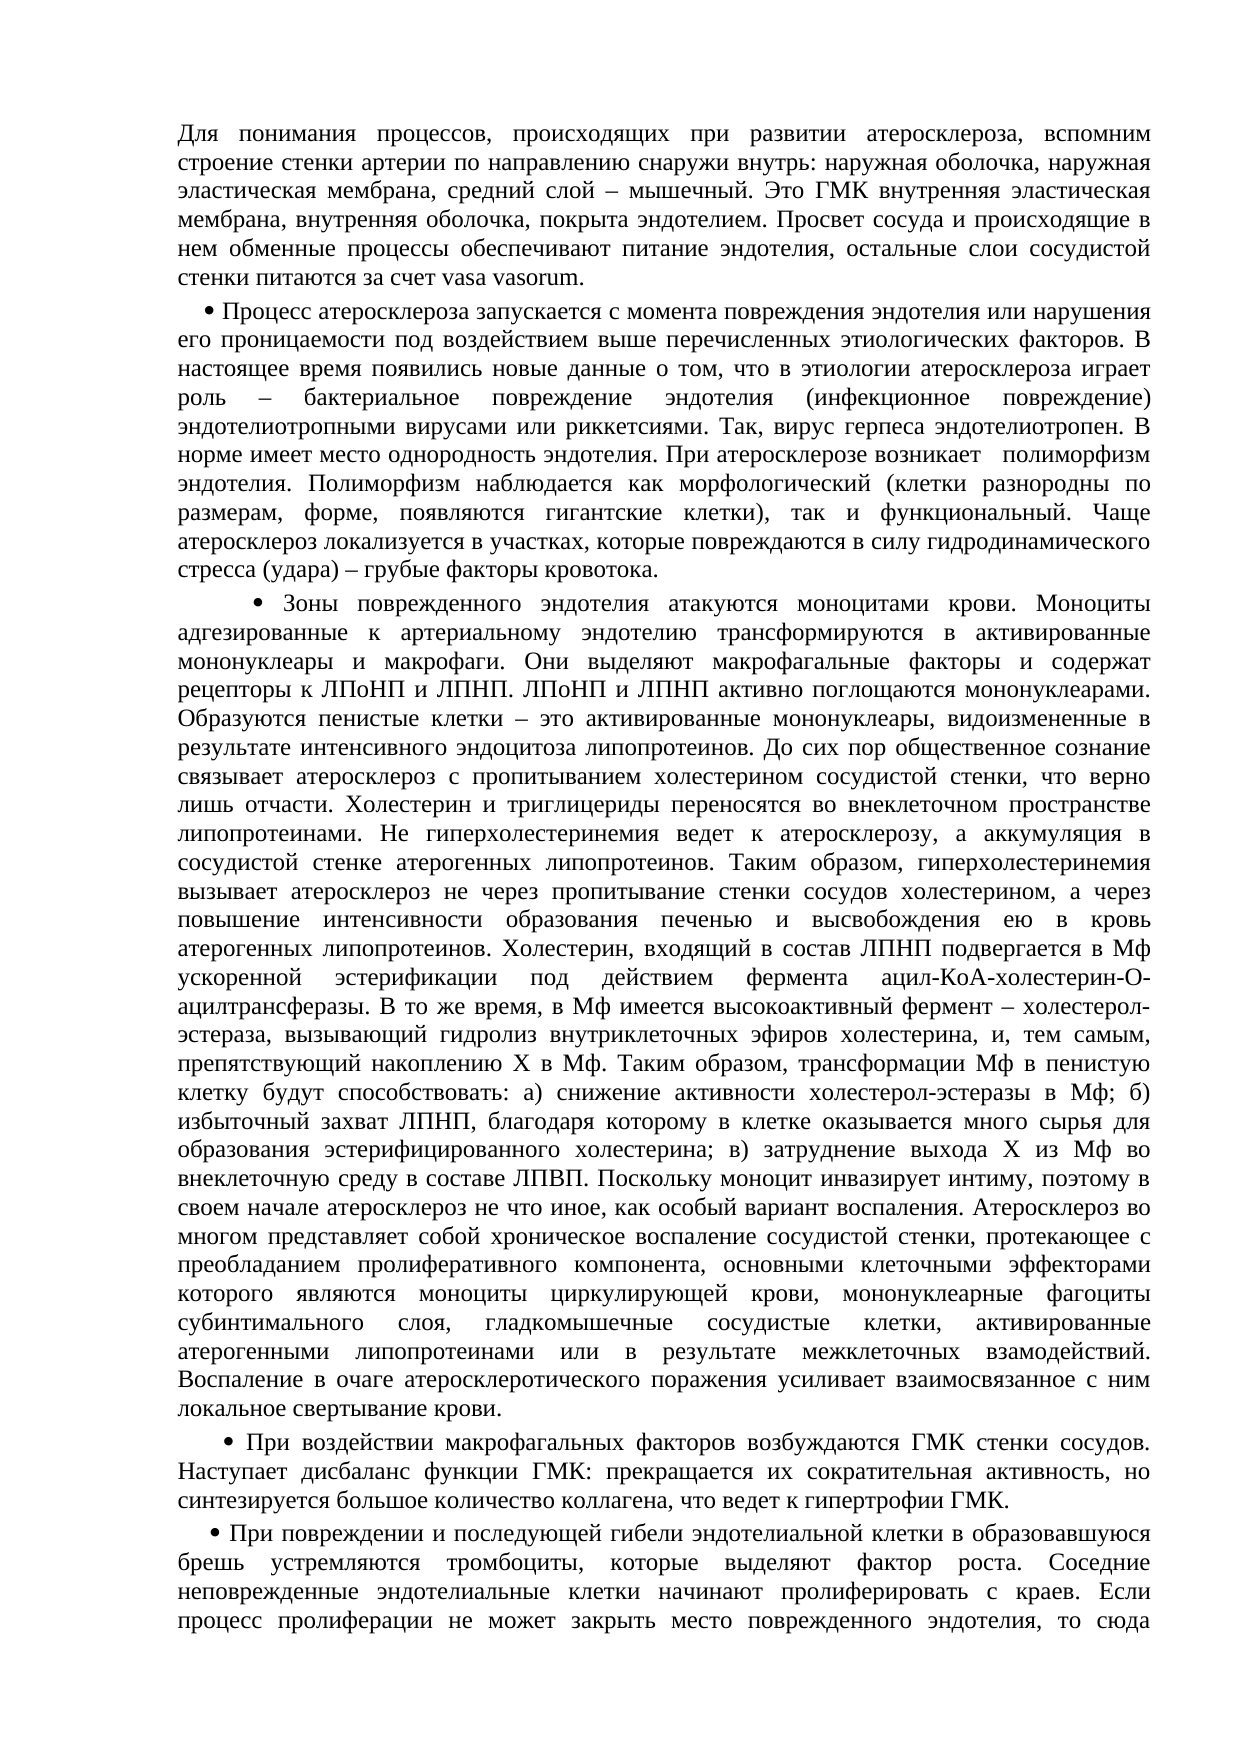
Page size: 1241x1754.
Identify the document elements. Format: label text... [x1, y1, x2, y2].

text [177, 1518, 1152, 1633]
text Зоны поврежденного эндотелия атакуются моноцитами крови. Моноциты адгезированные к артериальному эндотелию трансформируются в активированные мононуклеары и макрофаги. Они выделяют макрофагальные факторы и содержат рецепторы к ЛПоНП и ЛПНП. ЛПоНП и ЛПНП активно поглощаются мононуклеарами. Образуются пенистые клетки – это активированные мононуклеары, видоизмененные в результате интенсивного эндоцитоза липопротеинов. До сих пор общественное сознание связывает атеросклероз с пропитыванием холестерином сосудистой стенки, что верно лишь отчасти. Холестерин и триглицериды переносятся во внеклеточном пространстве липопротеинами. Не гиперхолестеринемия ведет к атеросклерозу, а аккумуляция в сосудистой стенке атерогенных липопротеинов. Таким образом, гиперхолестеринемия вызывает атеросклероз не через пропитывание стенки сосудов холестерином, а через повышение интенсивности образования печенью и высвобождения ею в кровь атерогенных липопротеинов. Холестерин, входящий в состав ЛПНП подвергается в Мф ускоренной эстерификации под действием фермента ацил-КоА-холестерин-О- ацилтрансферазы. В то же время, в Мф имеется высокоактивный фермент – холестерол-эстераза, вызывающий гидролиз внутриклеточных эфиров холестерина, и, тем самым, препятствующий накоплению Х в Мф. Таким образом, трансформации Мф в пенистую клетку будут способствовать: а) снижение активности холестерол-эстеразы в Мф; б) избыточный захват ЛПНП, благодаря которому в клетке оказывается много сырья для образования эстерифицированного холестерина; в) затруднение выхода Х из Мф во внеклеточную среду в составе ЛПВП. Поскольку моноцит инвазирует интиму, поэтому в своем начале атеросклероз не что иное, как особый вариант воспаления. Атеросклероз во многом представляет собой хроническое воспаление сосудистой стенки, протекающее с преобладанием пролиферативного компонента, основными клеточными эффекторами которого являются моноциты циркулирующей крови, мононуклеарные фагоциты субинтимального слоя, гладкомышечные сосудистые клетки, активированные атерогенными липопротеинами или в результате межклеточных взамодействий. Воспаление в очаге атеросклеротического поражения усиливает взаимосвязанное с ним локальное свертывание крови. [177, 588, 1152, 1422]
text Для понимания процессов, происходящих при развитии атеросклероза, вспомним строение стенки артерии по направлению снаружи внутрь: наружная оболочка, наружная эластическая мембрана, средний слой – мышечный. Это ГМК внутренняя эластическая мембрана, внутренняя оболочка, покрыта эндотелием. Просвет сосуда и происходящие в нем обменные процессы обеспечивают питание эндотелия, остальные слои сосудистой стенки питаются за счет vasa vasorum. [177, 118, 1152, 291]
text При воздействии макрофагальных факторов возбуждаются ГМК стенки сосудов. Наступает дисбаланс функции ГМК: прекращается их сократительная активность, но синтезируется большое количество коллагена, что ведет к гипертрофии ГМК. [177, 1427, 1152, 1513]
text Процесс атеросклероза запускается с момента повреждения эндотелия или нарушения его проницаемости под воздействием выше перечисленных этиологических факторов. В настоящее время появились новые данные о том, что в этиологии атеросклероза играет роль – бактериальное повреждение эндотелия (инфекционное повреждение) эндотелиотропными вирусами или риккетсиями. Так, вирус герпеса эндотелиотропен. В норме имеет место однородность эндотелия. При атеросклерозе возникает полиморфизм эндотелия. Полиморфизм наблюдается как морфологический (клетки разнородны по размерам, форме, появляются гигантские клетки), так и функциональный. Чаще атеросклероз локализуется в участках, которые повреждаются в силу гидродинамического стресса (удара) – грубые факторы кровотока. [177, 296, 1152, 583]
